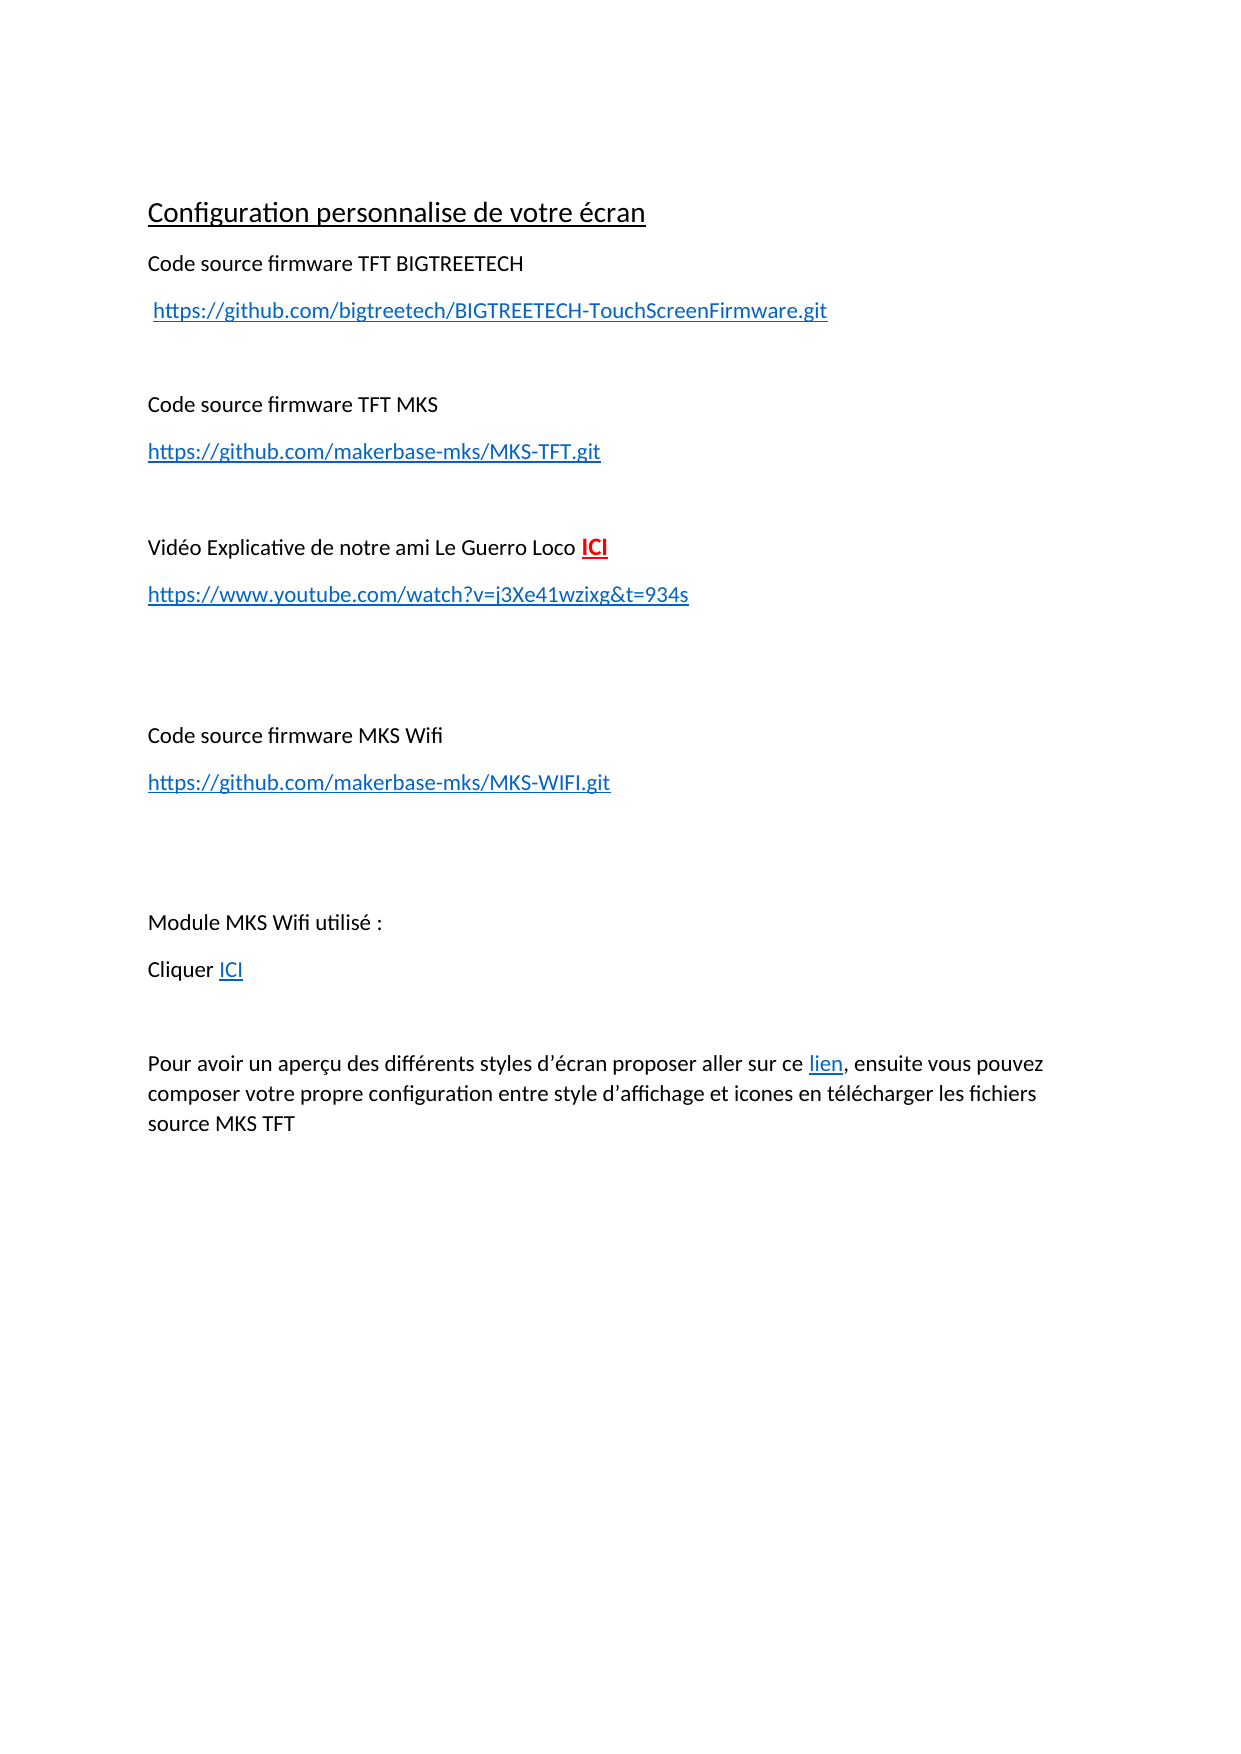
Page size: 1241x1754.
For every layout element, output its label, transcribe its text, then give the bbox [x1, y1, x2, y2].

text https://github.com/bigtreetech/BIGTREETECH-TouchScreenFirmware.git [148, 296, 1093, 324]
text Code source firmware MKS Wifi [148, 721, 1093, 749]
text Vidéo Explicative de notre ami Le Guerro Loco ICI [148, 531, 1093, 561]
text Configuration personnalise de votre écran [148, 194, 1093, 230]
text Code source firmware TFT BIGTREETECH [148, 249, 1093, 278]
text Code source firmware TFT MKS [148, 390, 1093, 418]
text Pour avoir un aperçu des différents styles d’écran proposer aller sur ce lien, ensuite vous pouvez composer votre propre configuration entre style d’affichage et icones en télécharger les fichiers source MKS TFT [148, 1049, 1093, 1138]
text Module MKS Wifi utilisé : [148, 908, 1093, 937]
text https://github.com/makerbase-mks/MKS-TFT.git [148, 437, 1093, 465]
text https://www.youtube.com/watch?v=j3Xe41wzixg&t=934s [148, 580, 1093, 608]
text Cliquer ICI [148, 955, 1093, 983]
text https://github.com/makerbase-mks/MKS-WIFI.git [148, 768, 1093, 796]
